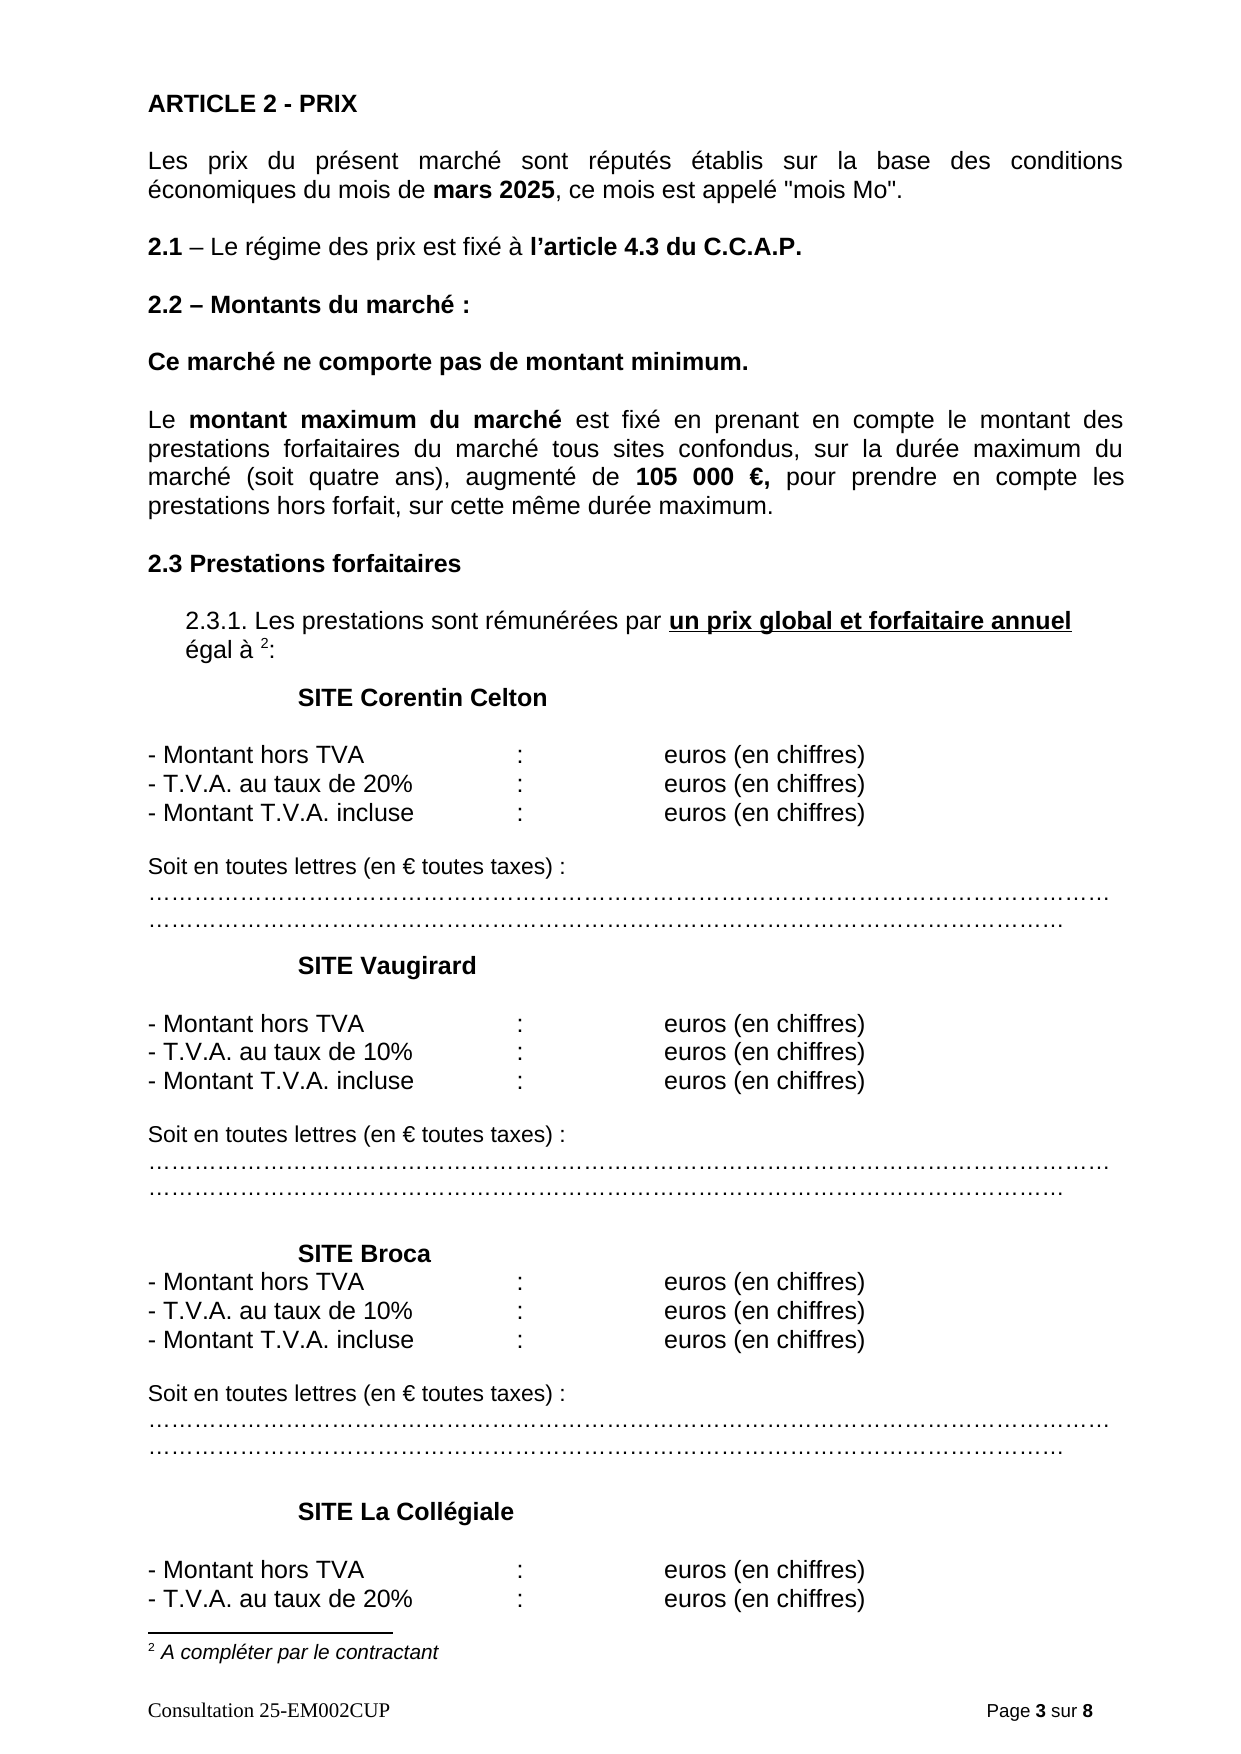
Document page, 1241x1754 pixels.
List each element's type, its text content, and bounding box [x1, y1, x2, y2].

text - Montant hors TVA : euros (en chiffres) [148, 740, 1125, 769]
text 2.2 – Montants du marché : [148, 290, 1125, 319]
text - Montant T.V.A. incluse : euros (en chiffres) [148, 1066, 1125, 1095]
text Soit en toutes lettres (en € toutes taxes) : [148, 1121, 1125, 1148]
text 2.3 Prestations forfaitaires [148, 549, 1125, 577]
text - Montant T.V.A. incluse : euros (en chiffres) [148, 798, 1125, 827]
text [148, 1406, 1125, 1459]
text SITE Vaugirard [298, 951, 1125, 980]
text - Montant hors TVA : euros (en chiffres) [148, 1267, 1125, 1296]
text ARTICLE 2 - PRIX [148, 89, 1125, 117]
text - T.V.A. au taux de 20% : euros (en chiffres) [148, 1584, 1125, 1612]
text - Montant T.V.A. incluse : euros (en chiffres) [148, 1325, 1125, 1354]
text - Montant hors TVA : euros (en chiffres) [148, 1009, 1125, 1037]
text Soit en toutes lettres (en € toutes taxes) : [148, 853, 1125, 879]
text - T.V.A. au taux de 20% : euros (en chiffres) [148, 769, 1125, 798]
text Soit en toutes lettres (en € toutes taxes) : [148, 1380, 1125, 1406]
text 2.1 – Le régime des prix est fixé à l’article 4.3 du C.C.A.P. [148, 232, 1125, 261]
text - Montant hors TVA : euros (en chiffres) [148, 1555, 1125, 1584]
text Ce marché ne comporte pas de montant minimum. [148, 347, 1125, 376]
text SITE Broca [298, 1239, 1125, 1267]
text ………………………………………………………………………………………………………………………………………………………………………………………………………………………… [148, 879, 1125, 932]
text ………………………………………………………………………………………………………………………………………………………………………………………………………………………… [148, 1148, 1125, 1200]
text Les prix du présent marché sont réputés établis sur la base des conditions économiques du mois de mars 2025, ce mois est appelé "mois Mo". [148, 146, 1125, 204]
text Le montant maximum du marché est fixé en prenant en compte le montant des prestations forfaitaires du marché tous sites confondus, sur la durée maximum du marché (soit quatre ans), augmenté de 105 000 €, pour prendre en compte les prestations hors forfait, sur cette même durée maximum. [148, 405, 1125, 520]
text - T.V.A. au taux de 10% : euros (en chiffres) [148, 1037, 1125, 1066]
text SITE La Collégiale [298, 1497, 1125, 1526]
text - T.V.A. au taux de 10% : euros (en chiffres) [148, 1296, 1125, 1325]
text SITE Corentin Celton [298, 683, 1125, 712]
text 2.3.1. Les prestations sont rémunérées par un prix global et forfaitaire annuel égal à : [185, 606, 1125, 664]
